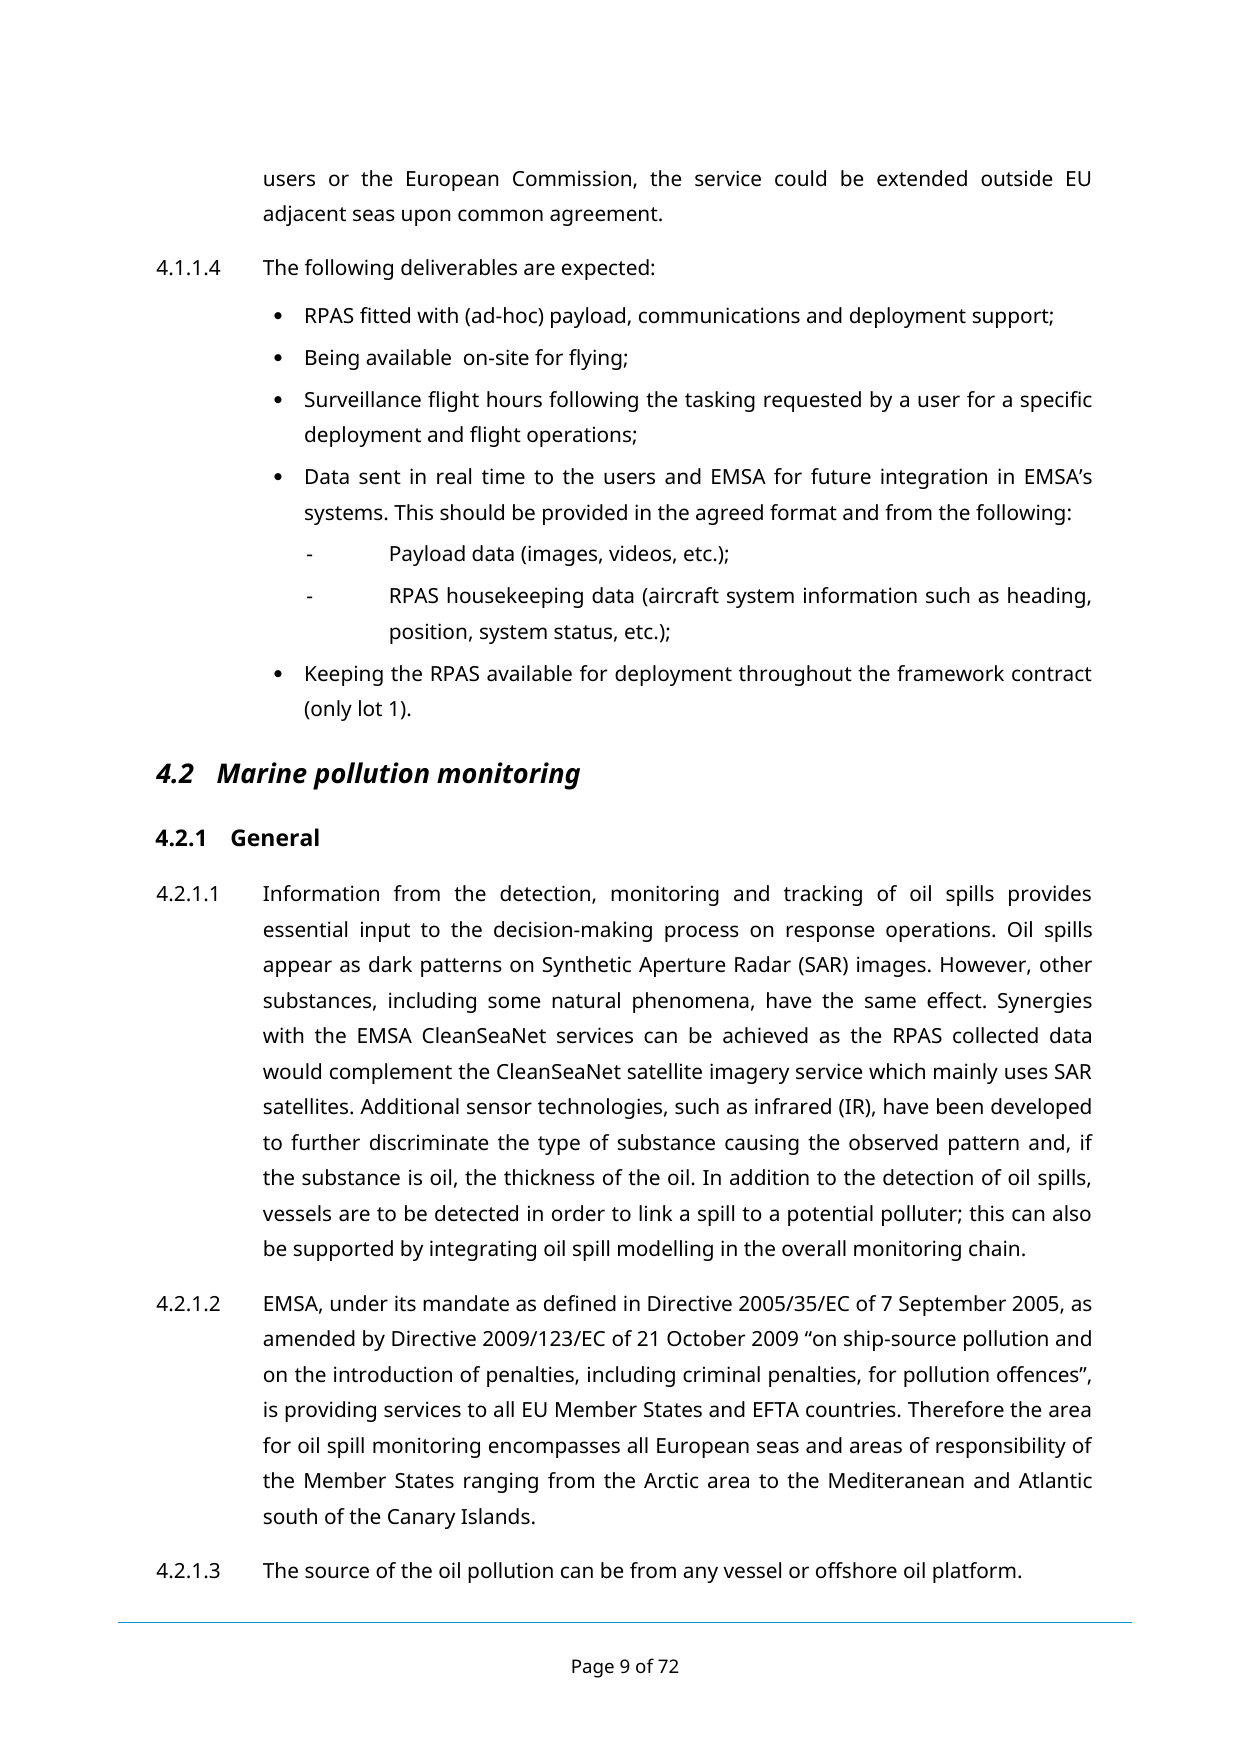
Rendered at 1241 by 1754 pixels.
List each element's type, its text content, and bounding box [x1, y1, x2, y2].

subtitle Marine pollution monitoring [156, 755, 1093, 792]
text Data sent in real time to the users and EMSA for future integration in EMSA’s systems. This should be provided in the agreed format and from the following: [274, 462, 1093, 526]
text The following deliverables are expected: [156, 253, 1093, 282]
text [156, 164, 1093, 228]
text Keeping the RPAS available for deployment throughout the framework contract (only lot 1). [274, 659, 1093, 723]
text RPAS fitted with (ad-hoc) payload, communications and deployment support; [274, 301, 1093, 330]
text EMSA, under its mandate as defined in Directive 2005/35/EC of 7 September 2005, as amended by Directive 2009/123/EC of 21 October 2009 “on ship-source pollution and on the introduction of penalties, including criminal penalties, for pollution offences”, is providing services to all EU Member States and EFTA countries. Therefore the area for oil spill monitoring encompasses all European seas and areas of responsibility of the Member States ranging from the Arctic area to the Mediteranean and Atlantic south of the Canary Islands. [156, 1289, 1093, 1530]
text The source of the oil pollution can be from any vessel or offshore oil platform. [156, 1556, 1093, 1585]
list RPAS housekeeping data (aircraft system information such as heading, position, system status, etc.); [306, 581, 1093, 645]
subtitle General [155, 822, 1093, 853]
text Information from the detection, monitoring and tracking of oil spills provides essential input to the decision-making process on response operations. Oil spills appear as dark patterns on Synthetic Aperture Radar (SAR) images. However, other substances, including some natural phenomena, have the same effect. Synergies with the EMSA CleanSeaNet services can be achieved as the RPAS collected data would complement the CleanSeaNet satellite imagery service which mainly uses SAR satellites. Additional sensor technologies, such as infrared (IR), have been developed to further discriminate the type of substance causing the observed pattern and, if the substance is oil, the thickness of the oil. In addition to the detection of oil spills, vessels are to be detected in order to link a spill to a potential polluter; this can also be supported by integrating oil spill modelling in the overall monitoring chain. [156, 879, 1093, 1263]
text Surveillance flight hours following the tasking requested by a user for a specific deployment and flight operations; [274, 385, 1093, 449]
text Being available on-site for flying; [274, 343, 1093, 372]
list Payload data (images, videos, etc.); [306, 539, 1093, 568]
